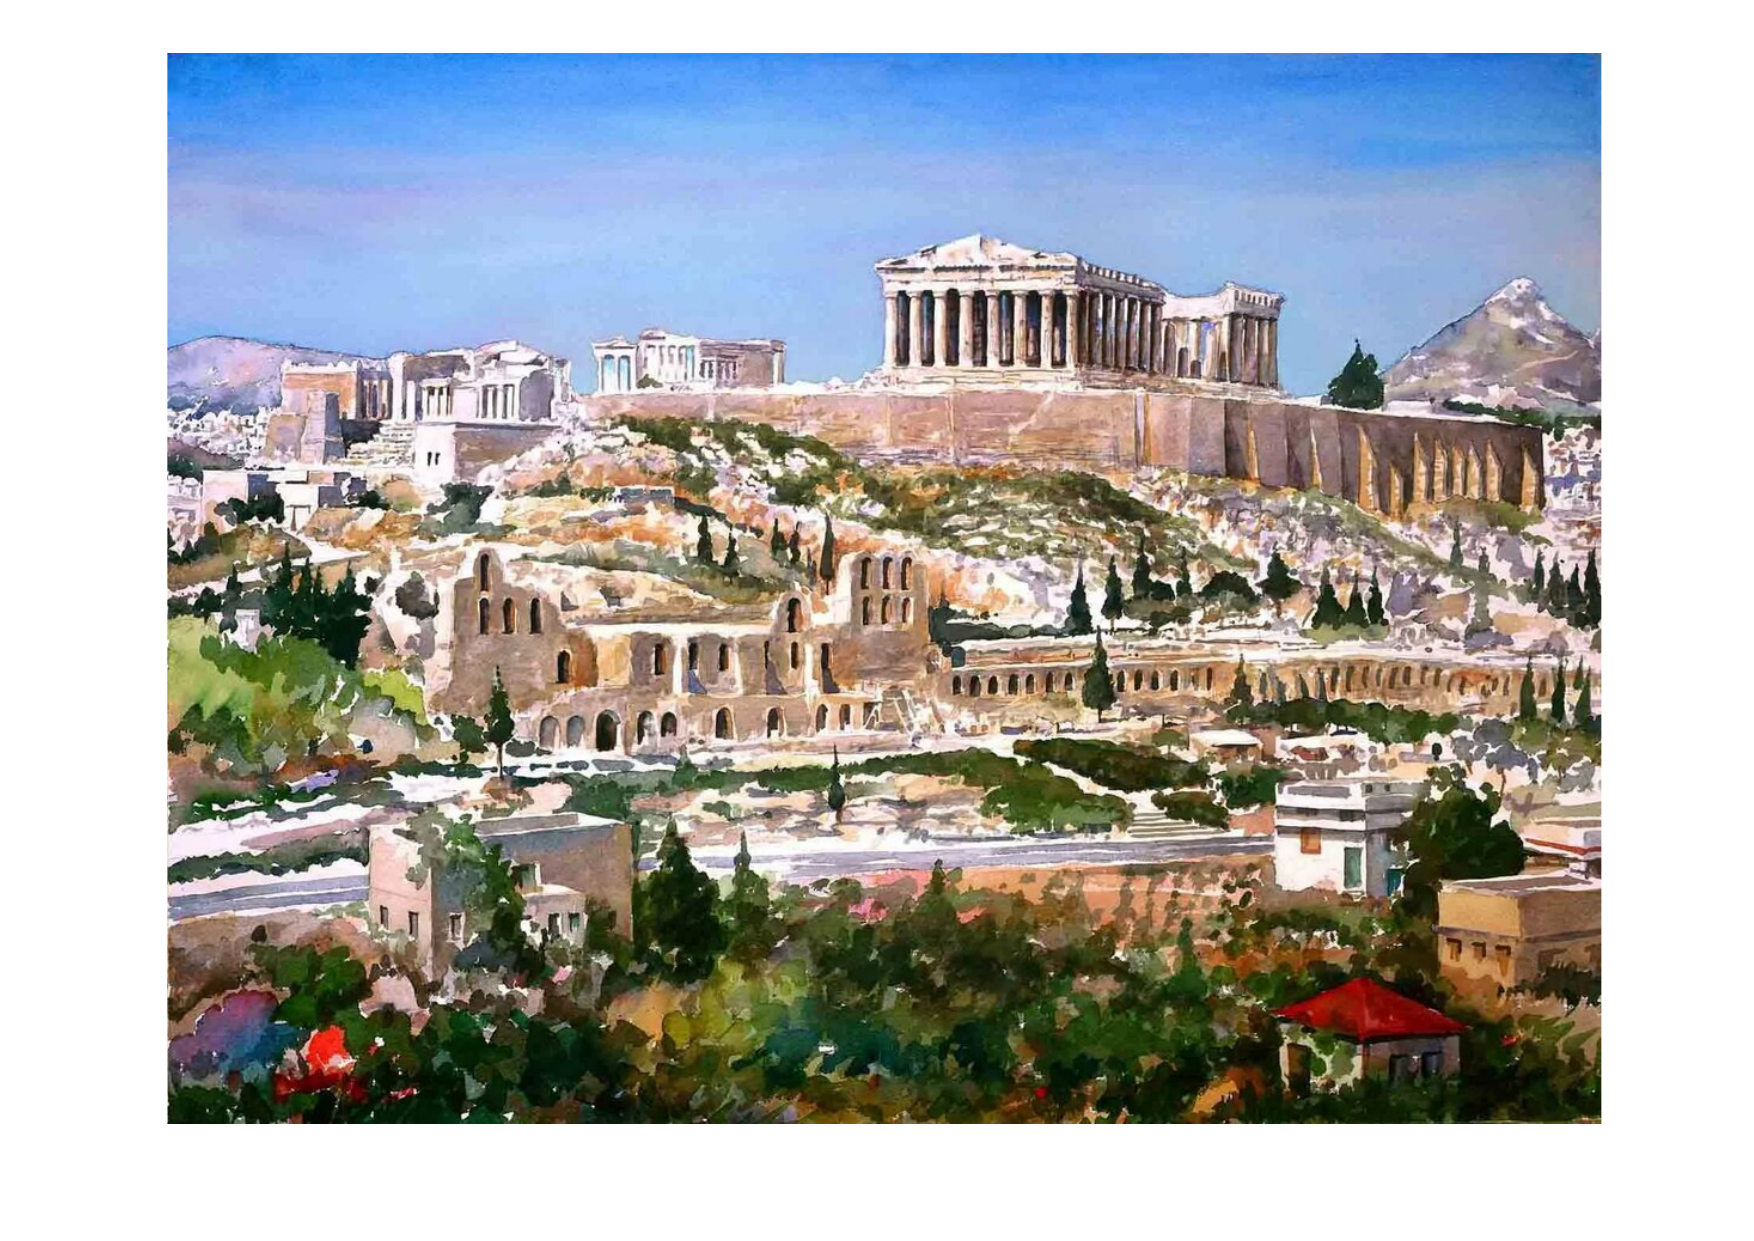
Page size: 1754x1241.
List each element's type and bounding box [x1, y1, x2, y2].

picture [167, 53, 1602, 1124]
